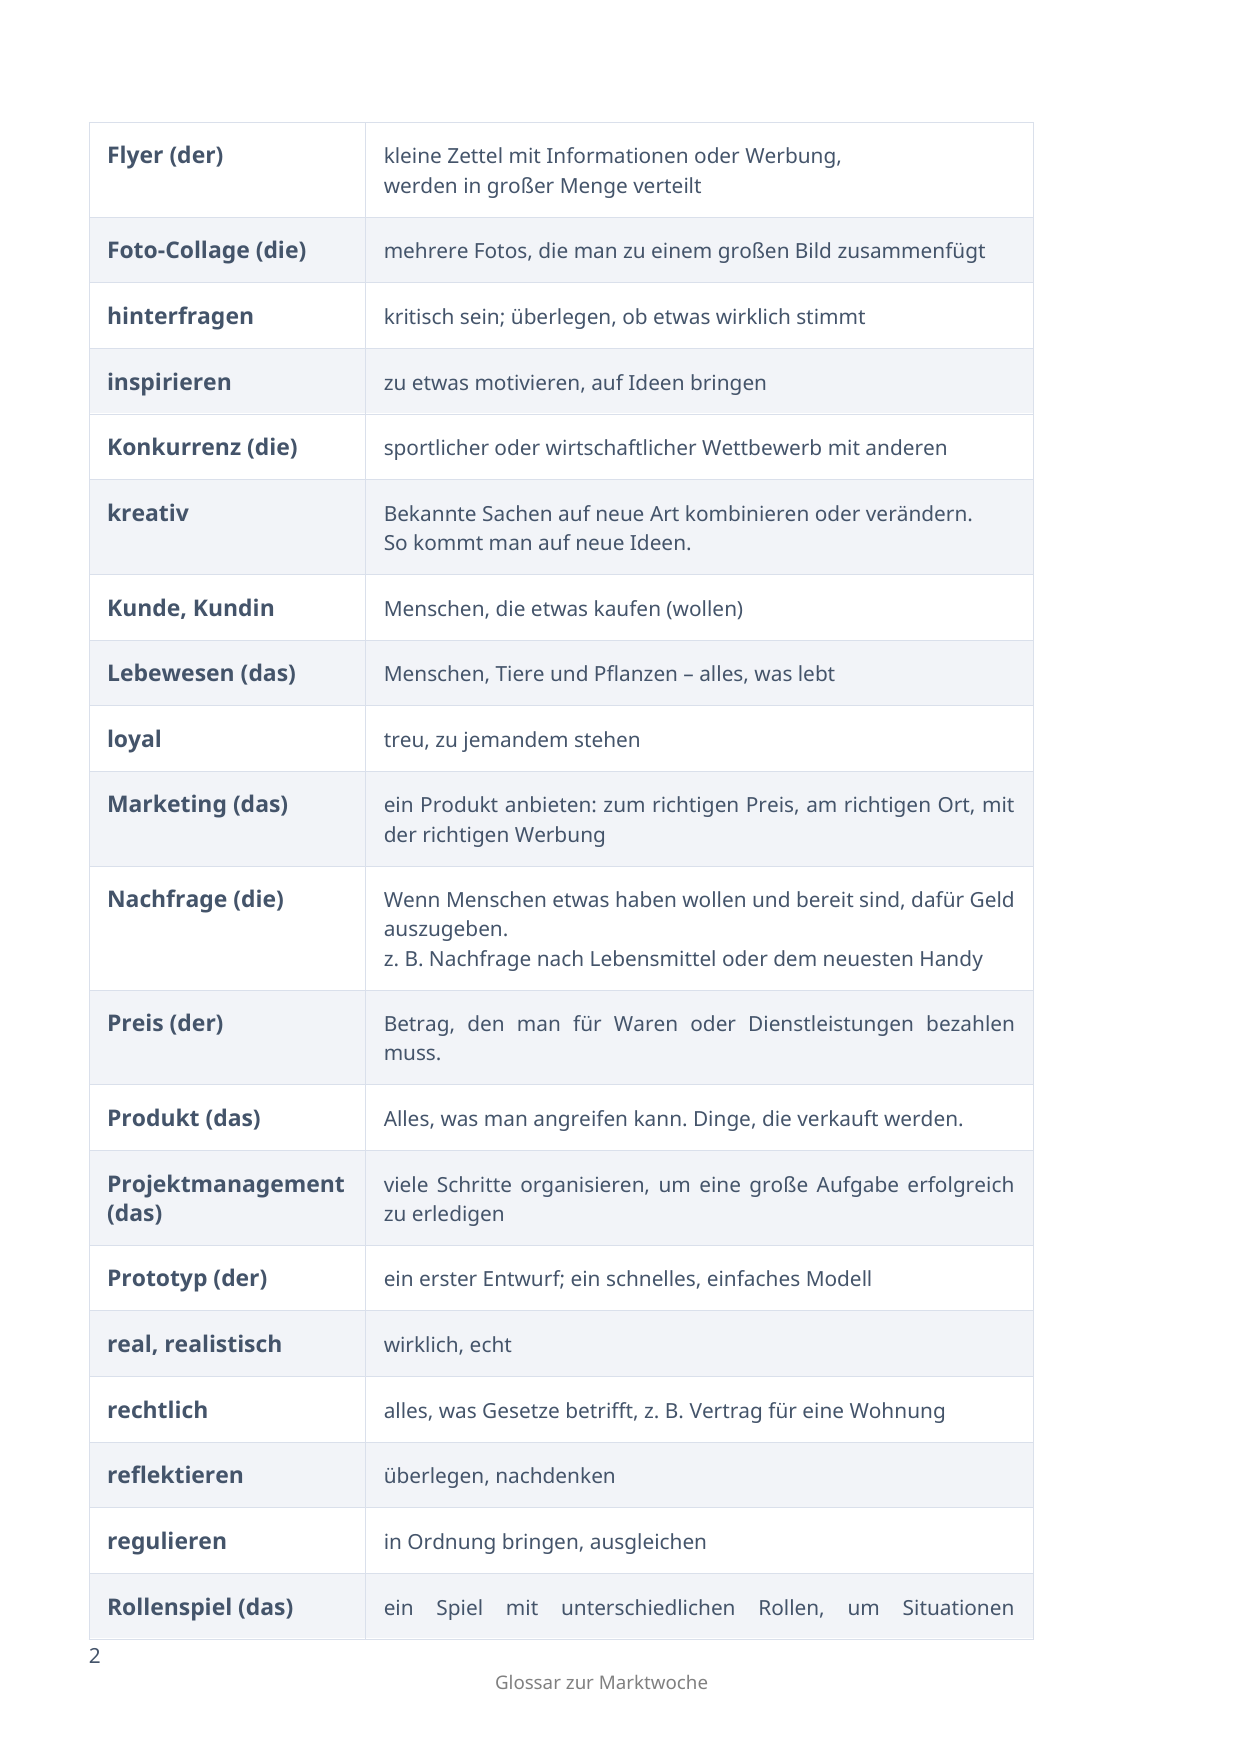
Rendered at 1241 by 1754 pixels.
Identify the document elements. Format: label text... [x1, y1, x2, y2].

table_cell sportlicher oder wirtschaftlicher Wettbewerb mit anderen [366, 415, 1033, 479]
table_cell kleine Zettel mit Informationen oder Werbung, werden in großer Menge verteilt [366, 123, 1033, 217]
table_cell Lebewesen (das) [90, 641, 365, 705]
table_cell Rollenspiel (das) [90, 1574, 365, 1638]
table_cell kreativ [90, 480, 365, 574]
table_cell reflektieren [90, 1443, 365, 1507]
table_cell Flyer (der) [90, 123, 365, 217]
table_cell viele Schritte organisieren, um eine große Aufgabe erfolgreich zu erledigen [366, 1151, 1033, 1245]
table_cell loyal [90, 706, 365, 771]
table_cell wirklich, echt [366, 1311, 1033, 1376]
table_cell Konkurrenz (die) [90, 415, 365, 479]
table_cell inspirieren [90, 349, 365, 413]
table_cell Wenn Menschen etwas haben wollen und bereit sind, dafür Geld auszugeben. z. B. Nachfrage nach Lebensmittel oder dem neuesten Handy [366, 867, 1033, 989]
table_cell ein erster Entwurf; ein schnelles, einfaches Modell [366, 1246, 1033, 1310]
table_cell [366, 1574, 1033, 1638]
table_cell überlegen, nachdenken [366, 1443, 1033, 1507]
table_cell Nachfrage (die) [90, 867, 365, 989]
table_cell Foto-Collage (die) [90, 218, 365, 282]
table_cell Produkt (das) [90, 1085, 365, 1150]
table_cell Kunde, Kundin [90, 575, 365, 639]
table_cell regulieren [90, 1508, 365, 1573]
table_cell Alles, was man angreifen kann. Dinge, die verkauft werden. [366, 1085, 1033, 1150]
table_cell Menschen, die etwas kaufen (wollen) [366, 575, 1033, 639]
table_cell rechtlich [90, 1377, 365, 1442]
table_cell Prototyp (der) [90, 1246, 365, 1310]
table_cell Preis (der) [90, 991, 365, 1084]
table_cell alles, was Gesetze betrifft, z. B. Vertrag für eine Wohnung [366, 1377, 1033, 1442]
table_cell Projektmanagement (das) [90, 1151, 365, 1245]
table_cell ein Produkt anbieten: zum richtigen Preis, am richtigen Ort, mit der richtigen Werbung [366, 772, 1033, 866]
table_cell Bekannte Sachen auf neue Art kombinieren oder verändern. So kommt man auf neue Ideen. [366, 480, 1033, 574]
table_cell treu, zu jemandem stehen [366, 706, 1033, 771]
table_cell Menschen, Tiere und Pflanzen – alles, was lebt [366, 641, 1033, 705]
table_cell mehrere Fotos, die man zu einem großen Bild zusammenfügt [366, 218, 1033, 282]
table_cell real, realistisch [90, 1311, 365, 1376]
table_cell Betrag, den man für Waren oder Dienstleistungen bezahlen muss. [366, 991, 1033, 1084]
table_cell kritisch sein; überlegen, ob etwas wirklich stimmt [366, 283, 1033, 348]
table_cell zu etwas motivieren, auf Ideen bringen [366, 349, 1033, 413]
table_cell in Ordnung bringen, ausgleichen [366, 1508, 1033, 1573]
table_cell Marketing (das) [90, 772, 365, 866]
table_cell hinterfragen [90, 283, 365, 348]
